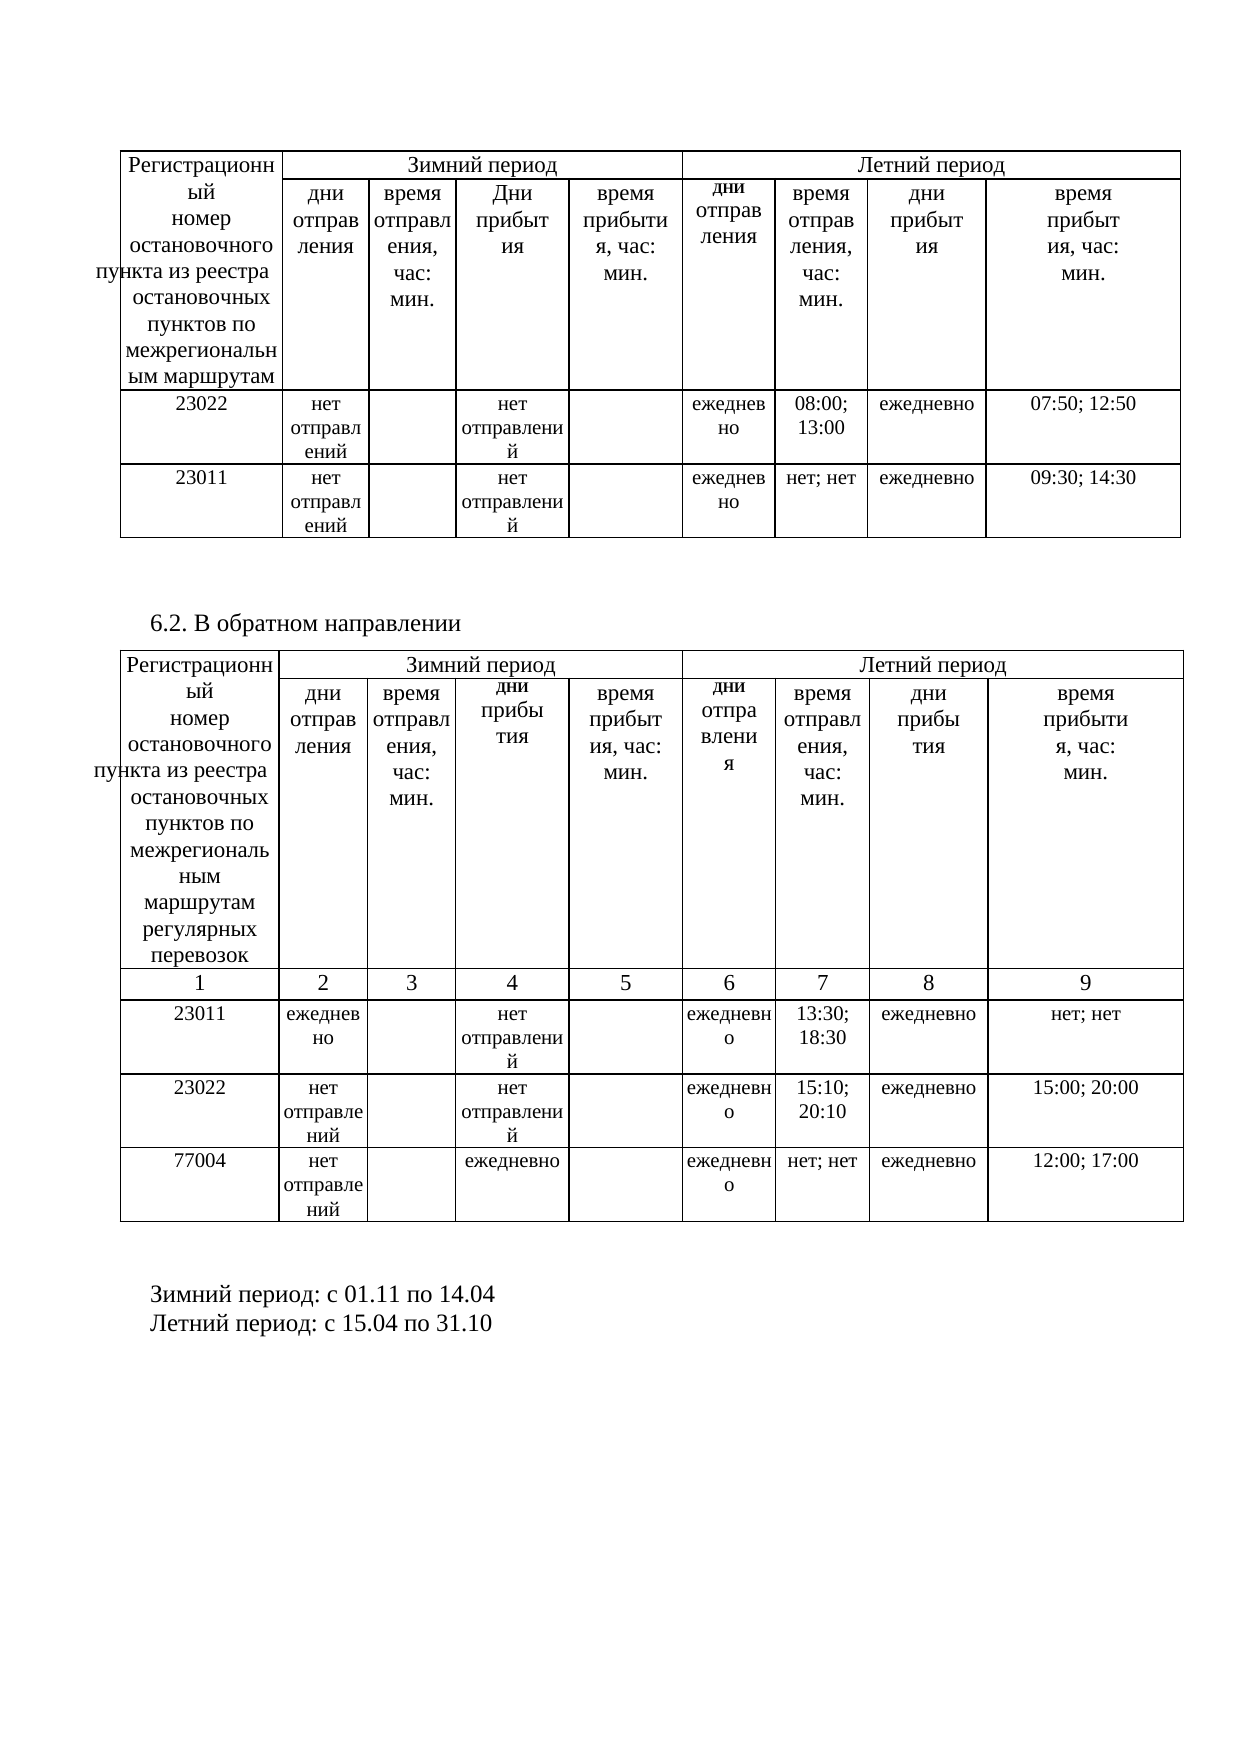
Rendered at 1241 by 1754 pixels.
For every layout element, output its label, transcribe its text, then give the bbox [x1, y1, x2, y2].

table_cell [570, 1148, 682, 1221]
table_cell 3 [368, 969, 455, 999]
table_cell время прибыт ия, час: мин. [987, 180, 1180, 389]
table_cell ДНИ отправ ления [683, 180, 774, 389]
table_cell 23022 [121, 391, 282, 463]
table_cell 23011 [121, 465, 282, 537]
table_cell 77004 [121, 1148, 278, 1221]
table_cell время отправл ения, час: мин. [370, 180, 455, 389]
table_cell 5 [570, 969, 682, 999]
text Зимний период: с 01.11 по 14.04 [150, 1279, 1090, 1308]
table_cell ежедневно [280, 1001, 367, 1073]
table_cell ежедневно [456, 1148, 568, 1221]
table_cell 23011 [121, 1001, 278, 1073]
table_cell дни прибы тия [870, 679, 987, 967]
table_cell ежедневно [870, 1001, 987, 1073]
table_cell [570, 391, 682, 463]
table_cell нет; нет [776, 465, 867, 537]
table_cell время прибыти я, час: мин. [989, 679, 1183, 967]
table_cell [570, 1075, 682, 1147]
table_cell нет отправлений [280, 1148, 367, 1221]
table_cell [370, 465, 455, 537]
table_cell 6 [683, 969, 775, 999]
table_cell время прибыти я, час: мин. [570, 180, 682, 389]
table_cell [570, 465, 682, 537]
table_header Летний период [683, 152, 1180, 178]
table_cell ежедневно [683, 1075, 775, 1147]
table_cell нет отправлений [456, 1001, 568, 1073]
table_cell ежедневно [683, 1001, 775, 1073]
table_cell [368, 1148, 455, 1221]
table_cell [570, 1001, 682, 1073]
table_header Регистрационный номер остановочного пункта из реестра остановочных пунктов по межрегиональным маршрутам регулярных перевозок [121, 651, 278, 967]
table_cell нет отправлений [456, 1075, 568, 1147]
table_cell 1 [121, 969, 278, 999]
table_cell нет; нет [776, 1148, 869, 1221]
table_cell время отправ ления, час: мин. [776, 180, 867, 389]
table_cell нет отправлений [457, 391, 568, 463]
text Летний период: с 15.04 по 31.10 [150, 1308, 1090, 1337]
table_cell 9 [989, 969, 1183, 999]
table_cell ежедневно [683, 391, 774, 463]
table_cell ежедневно [870, 1148, 987, 1221]
table_cell 2 [280, 969, 367, 999]
table_cell 12:00; 17:00 [989, 1148, 1183, 1221]
table_cell нет отправлений [283, 465, 368, 537]
table_cell нет отправлений [457, 465, 568, 537]
table_cell 13:30; 18:30 [776, 1001, 869, 1073]
table_cell время отправл ения, час: мин. [368, 679, 455, 967]
table_cell 4 [456, 969, 568, 999]
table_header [121, 152, 282, 389]
table_cell ДНИ отпра влени я [683, 679, 775, 967]
table_cell ежедневно [868, 465, 985, 537]
text 6.2. В обратном направлении [150, 608, 1090, 637]
table_cell [370, 391, 455, 463]
table_cell 8 [870, 969, 987, 999]
table_cell 15:00; 20:00 [989, 1075, 1183, 1147]
table_cell нет отправлений [280, 1075, 367, 1147]
table_cell дни отправ ления [283, 180, 368, 389]
table_cell ДНИ прибы тия [456, 679, 568, 967]
table_cell 08:00; 13:00 [776, 391, 867, 463]
table_cell ежедневно [870, 1075, 987, 1147]
table_header Летний период [683, 651, 1183, 677]
table_cell ежедневно [683, 1148, 775, 1221]
table_cell 23022 [121, 1075, 278, 1147]
table_cell ежедневно [868, 391, 985, 463]
table_cell [368, 1075, 455, 1147]
table_cell нет; нет [989, 1001, 1183, 1073]
table_header Зимний период [280, 651, 682, 677]
table_cell нет отправлений [283, 391, 368, 463]
table_cell 09:30; 14:30 [987, 465, 1180, 537]
table_cell дни прибыт ия [868, 180, 985, 389]
table_cell 7 [776, 969, 869, 999]
table_cell время отправл ения, час: мин. [776, 679, 869, 967]
table_cell [368, 1001, 455, 1073]
table_cell 15:10; 20:10 [776, 1075, 869, 1147]
table_cell время прибыт ия, час: мин. [570, 679, 682, 967]
table_cell 07:50; 12:50 [987, 391, 1180, 463]
table_cell дни отправ ления [280, 679, 367, 967]
table_cell ежедневно [683, 465, 774, 537]
table_header Зимний период [283, 152, 682, 178]
table_cell Дни прибыт ия [457, 180, 568, 389]
